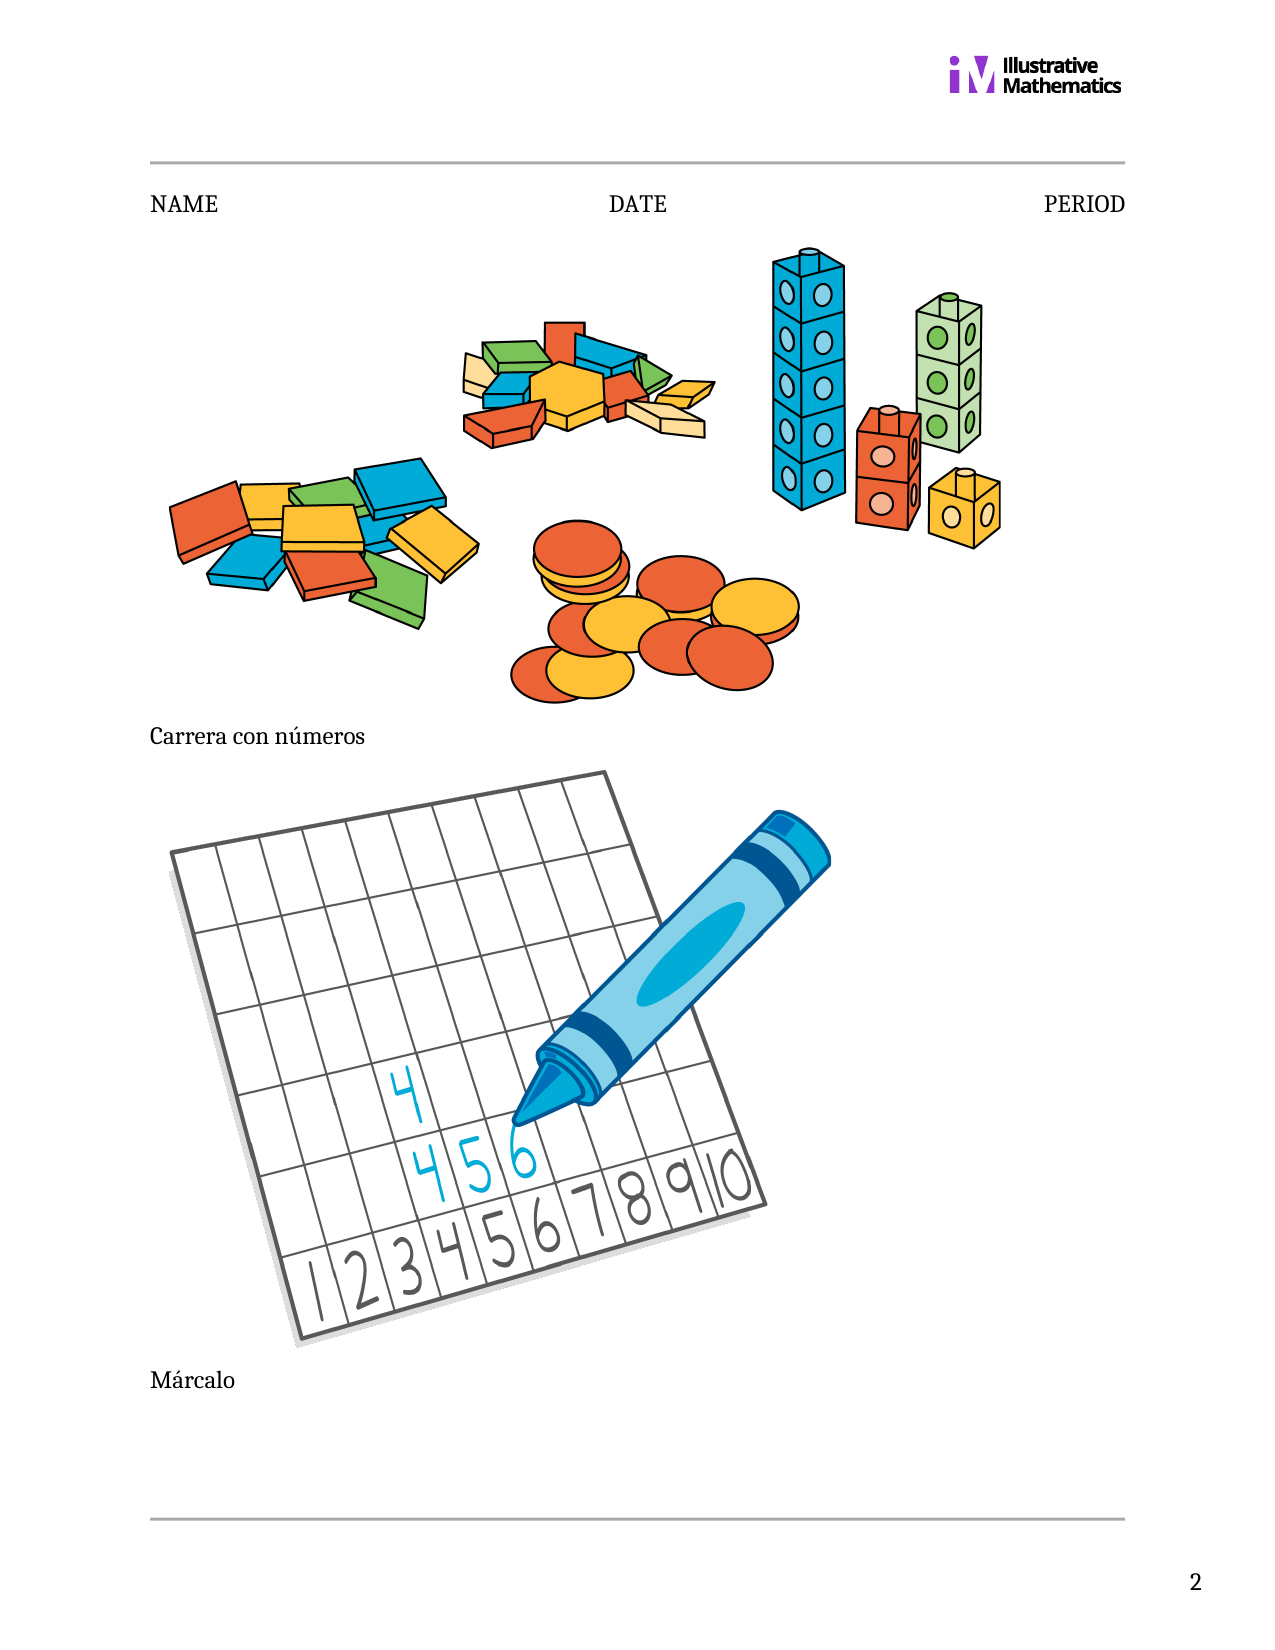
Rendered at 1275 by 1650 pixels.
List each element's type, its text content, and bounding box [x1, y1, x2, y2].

picture [168, 769, 832, 1348]
picture [168, 247, 1001, 704]
text Márcalo [150, 1366, 1125, 1395]
picture [949, 55, 1121, 93]
text Carrera con números [150, 722, 1125, 751]
